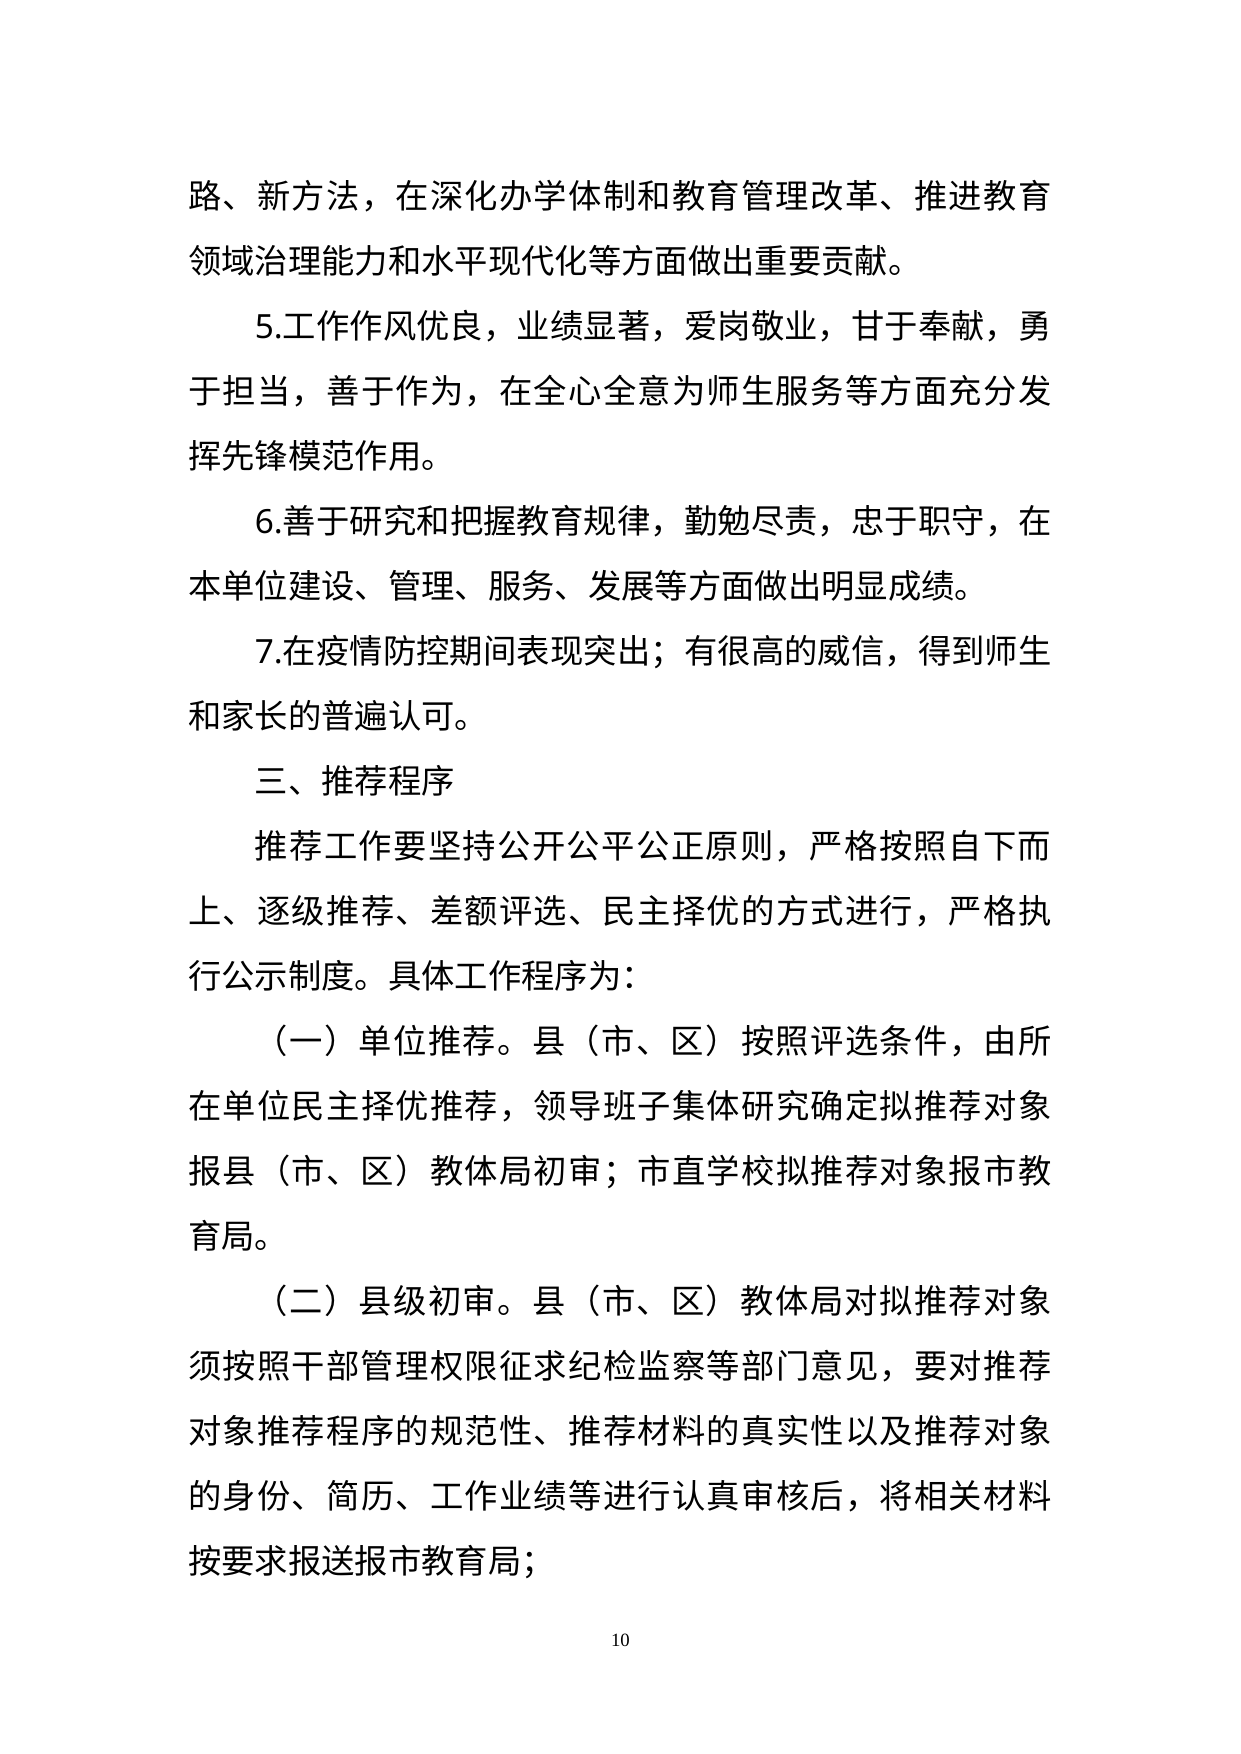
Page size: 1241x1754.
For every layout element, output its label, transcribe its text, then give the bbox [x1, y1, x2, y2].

text 5.工作作风优良，业绩显著，爱岗敬业，甘于奉献，勇于担当，善于作为，在全心全意为师生服务等方面充分发挥先锋模范作用。 [188, 292, 1052, 487]
text 推荐工作要坚持公开公平公正原则，严格按照自下而上、逐级推荐、差额评选、民主择优的方式进行，严格执行公示制度。具体工作程序为： [188, 812, 1052, 1007]
text （一）单位推荐。县（市、区）按照评选条件，由所在单位民主择优推荐，领导班子集体研究确定拟推荐对象报县（市、区）教体局初审；市直学校拟推荐对象报市教育局。 [188, 1007, 1052, 1267]
text 7.在疫情防控期间表现突出；有很高的威信，得到师生和家长的普遍认可。 [188, 617, 1052, 747]
text 三、推荐程序 [188, 747, 1052, 812]
text 6.善于研究和把握教育规律，勤勉尽责，忠于职守，在本单位建设、管理、服务、发展等方面做出明显成绩。 [188, 487, 1052, 617]
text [188, 162, 1052, 292]
text （二）县级初审。县（市、区）教体局对拟推荐对象须按照干部管理权限征求纪检监察等部门意见，要对推荐对象推荐程序的规范性、推荐材料的真实性以及推荐对象的身份、简历、工作业绩等进行认真审核后，将相关材料按要求报送报市教育局； [188, 1267, 1052, 1592]
